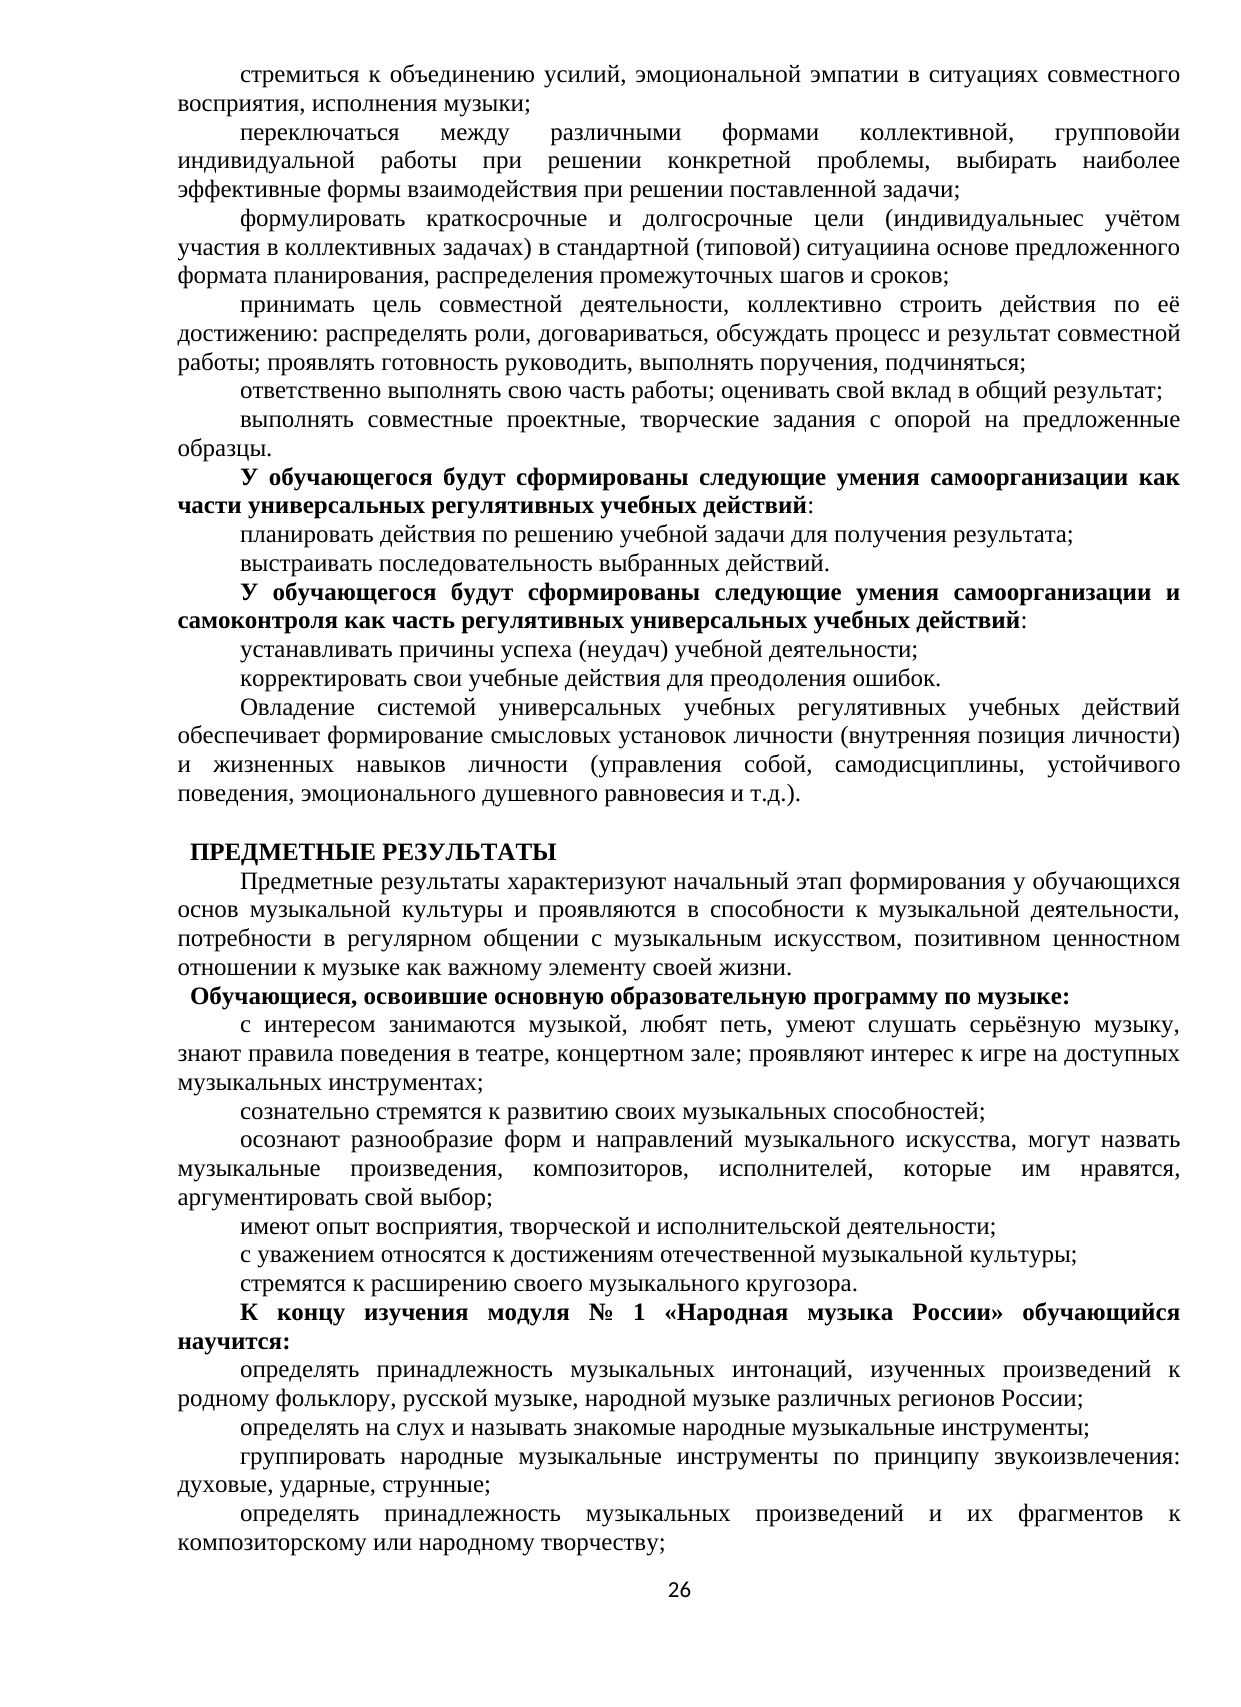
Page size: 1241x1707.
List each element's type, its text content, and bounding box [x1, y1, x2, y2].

text К концу изучения модуля № 1 «Народная музыка России» обучающийся научится: [177, 1297, 1181, 1354]
text Предметные результаты характеризуют начальный этап формирования у обучающихся основ музыкальной культуры и проявляются в способности к музыкальной деятельности, потребности в регулярном общении с музыкальным искусством, позитивном ценностном отношении к музыке как важному элементу своей жизни. [177, 866, 1181, 981]
text определять на слух и называть знакомые народные музыкальные инструменты; [177, 1412, 1181, 1441]
text имеют опыт восприятия, творческой и исполнительской деятельности; [177, 1211, 1181, 1239]
text определять принадлежность музыкальных произведений и их фрагментов к композиторскому или народному творчеству; [177, 1498, 1181, 1556]
text корректировать свои учебные действия для преодоления ошибок. [177, 663, 1181, 692]
text определять принадлежность музыкальных интонаций, изученных произведений к родному фольклору, русской музыке, народной музыке различных регионов России; [177, 1354, 1181, 1412]
text формулировать краткосрочные и долгосрочные цели (индивидуальныес учётом участия в коллективных задачах) в стандартной (типовой) ситуациина основе предложенного формата планирования, распределения промежуточных шагов и сроков; [177, 203, 1181, 289]
text стремиться к объединению усилий, эмоциональной эмпатии в ситуациях совместного восприятия, исполнения музыки; [177, 59, 1181, 117]
text Овладение системой универсальных учебных регулятивных учебных действий обеспечивает формирование смысловых установок личности (внутренняя позиция личности) и жизненных навыков личности (управления собой, самодисциплины, устойчивого поведения, эмоционального душевного равновесия и т.д.). [177, 692, 1181, 807]
text ответственно выполнять свою часть работы; оценивать свой вклад в общий результат; [177, 375, 1181, 404]
text выполнять совместные проектные, творческие задания с опорой на предложенные образцы. [177, 404, 1181, 462]
text планировать действия по решению учебной задачи для получения результата; [177, 519, 1181, 548]
text принимать цель совместной деятельности, коллективно строить действия по её достижению: распределять роли, договариваться, обсуждать процесс и результат совместной работы; проявлять готовность руководить, выполнять поручения, подчиняться; [177, 289, 1181, 375]
text Обучающиеся, освоившие основную образовательную программу по музыке: [190, 981, 1181, 1009]
text ПРЕДМЕТНЫЕ РЕЗУЛЬТАТЫ [190, 837, 1181, 866]
text У обучающегося будут сформированы следующие умения самоорганизации как части универсальных регулятивных учебных действий: [177, 462, 1181, 519]
text с уважением относятся к достижениям отечественной музыкальной культуры; [177, 1239, 1181, 1268]
text У обучающегося будут сформированы следующие умения самоорганизации и самоконтроля как часть регулятивных универсальных учебных действий: [177, 577, 1181, 634]
text переключаться между различными формами коллективной, групповойи индивидуальной работы при решении конкретной проблемы, выбирать наиболее эффективные формы взаимодействия при решении поставленной задачи; [177, 117, 1181, 203]
text осознают разнообразие форм и направлений музыкального искусства, могут назвать музыкальные произведения, композиторов, исполнителей, которые им нравятся, аргументировать свой выбор; [177, 1124, 1181, 1211]
text стремятся к расширению своего музыкального кругозора. [177, 1268, 1181, 1297]
text выстраивать последовательность выбранных действий. [177, 548, 1181, 577]
text с интересом занимаются музыкой, любят петь, умеют слушать серьёзную музыку, знают правила поведения в театре, концертном зале; проявляют интерес к игре на доступных музыкальных инструментах; [177, 1009, 1181, 1096]
text устанавливать причины успеха (неудач) учебной деятельности; [177, 634, 1181, 663]
text группировать народные музыкальные инструменты по принципу звукоизвлечения: духовые, ударные, струнные; [177, 1441, 1181, 1498]
text сознательно стремятся к развитию своих музыкальных способностей; [177, 1096, 1181, 1124]
